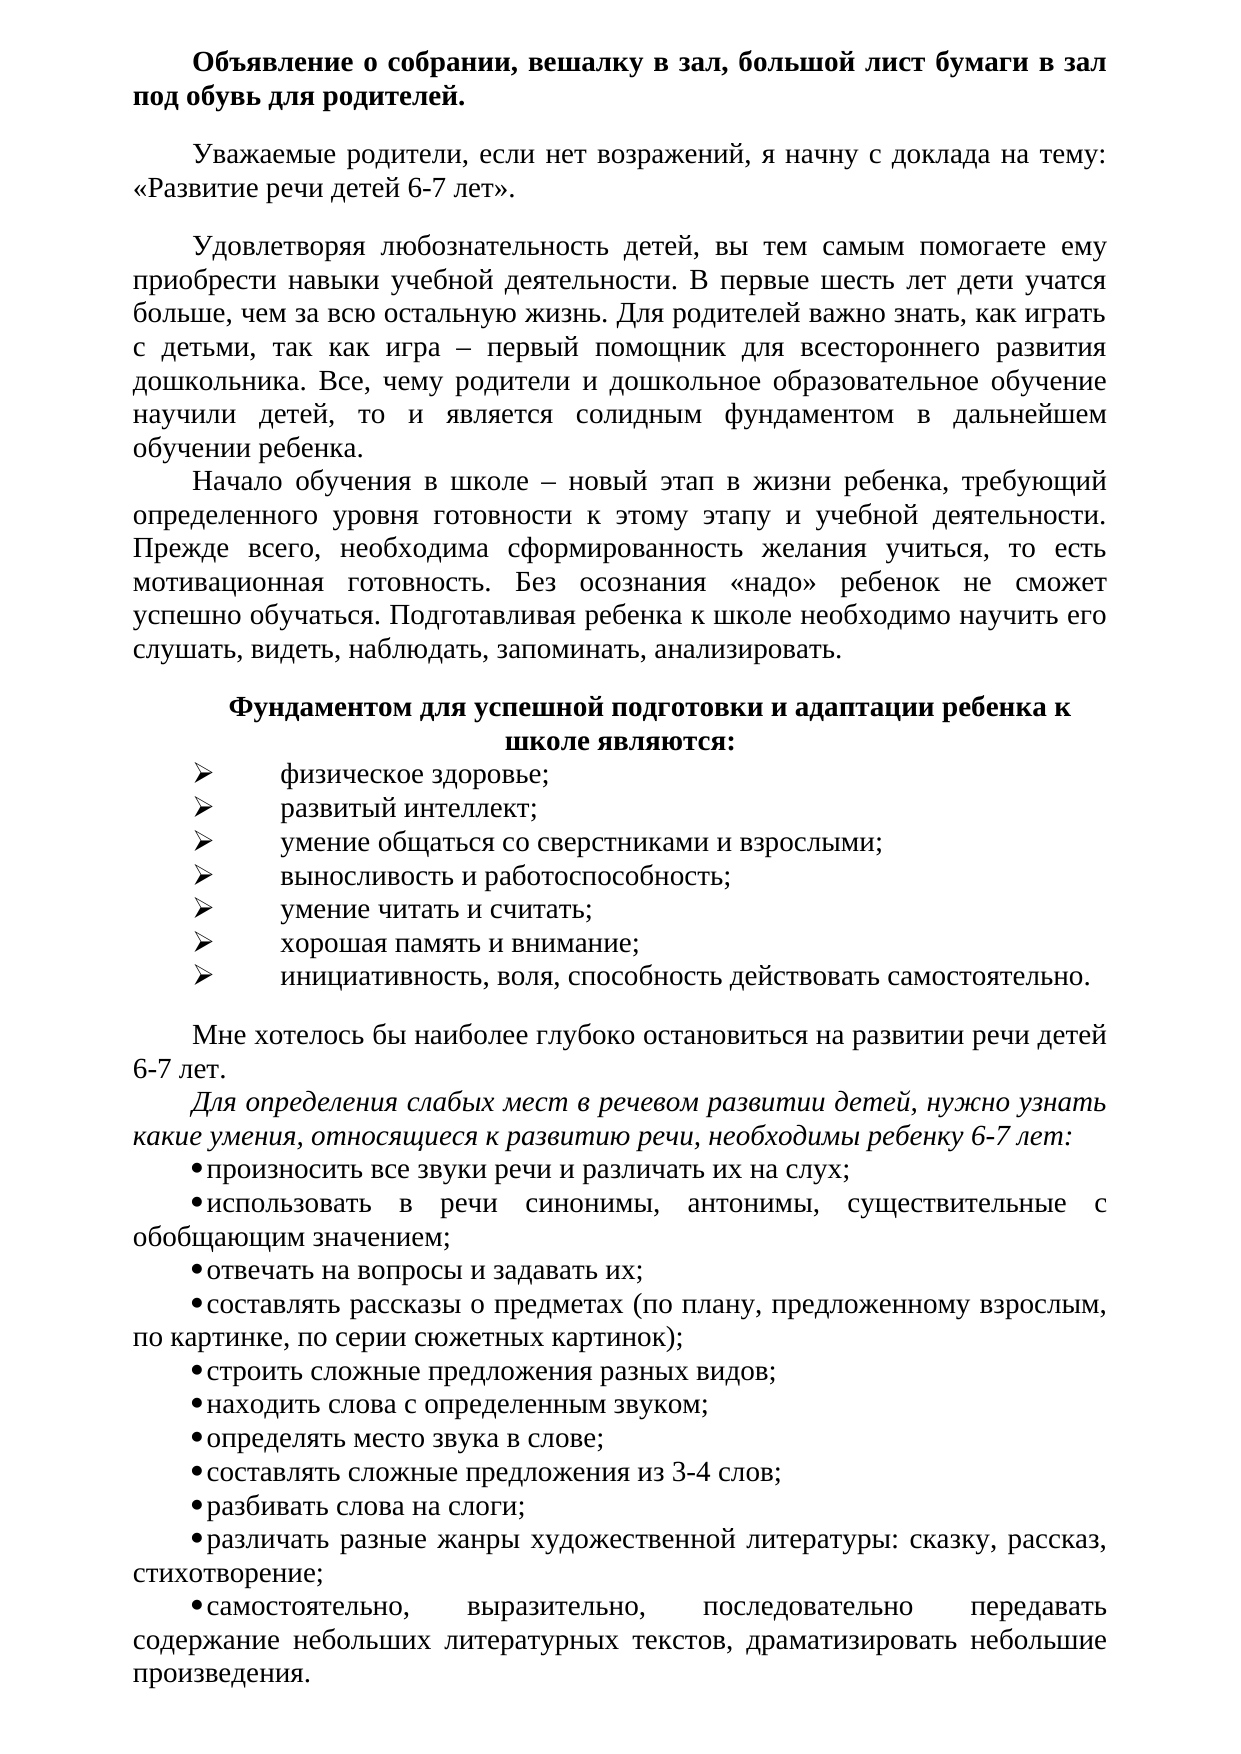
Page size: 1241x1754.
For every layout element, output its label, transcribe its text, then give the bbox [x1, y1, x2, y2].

list хорошая память и внимание; [133, 925, 1108, 958]
list строить сложные предложения разных видов; [133, 1353, 1108, 1387]
text Начало обучения в школе – новый этап в жизни ребенка, требующий определенного уровня готовности к этому этапу и учебной деятельности. Прежде всего, необходима сформированность желания учиться, то есть мотивационная готовность. Без осознания «надо» ребенок не сможет успешно обучаться. Подготавливая ребенка к школе необходимо научить его слушать, видеть, наблюдать, запоминать, анализировать. [133, 463, 1108, 664]
list Для определения слабых мест в речевом развитии детей, нужно узнать какие умения, относящиеся к развитию речи, необходимы ребенку 6-7 лет: [133, 1084, 1108, 1151]
text Уважаемые родители, если нет возражений, я начну с доклада на тему: «Развитие речи детей 6-7 лет». [133, 136, 1108, 203]
list умение общаться со сверстниками и взрослыми; [133, 824, 1108, 858]
list находить слова с определенным звуком; [133, 1387, 1108, 1420]
list инициативность, воля, способность действовать самостоятельно. [133, 958, 1108, 992]
list отвечать на вопросы и задавать их; [133, 1252, 1108, 1286]
text Удовлетворяя любознательность детей, вы тем самым помогаете ему приобрести навыки учебной деятельности. В первые шесть лет дети учатся больше, чем за всю остальную жизнь. Для родителей важно знать, как играть с детьми, так как игра – первый помощник для всестороннего развития дошкольника. Все, чему родители и дошкольное образовательное обучение научили детей, то и является солидным фундаментом в дальнейшем обучении ребенка. [133, 228, 1108, 463]
list физическое здоровье; [133, 757, 1108, 790]
list самостоятельно, выразительно, последовательно передавать содержание небольших литературных текстов, драматизировать небольшие произведения. [133, 1588, 1108, 1689]
list определять место звука в слове; [133, 1420, 1108, 1454]
list Мне хотелось бы наиболее глубоко остановиться на развитии речи детей 6-7 лет. [133, 1017, 1108, 1084]
list произносить все звуки речи и различать их на слух; [133, 1151, 1108, 1185]
text Объявление о собрании, вешалку в зал, большой лист бумаги в зал под обувь для родителей. [133, 44, 1108, 111]
list составлять рассказы о предметах (по плану, предложенному взрослым, по картинке, по серии сюжетных картинок); [133, 1286, 1108, 1353]
list использовать в речи синонимы, антонимы, существительные с обобщающим значением; [133, 1185, 1108, 1252]
list различать разные жанры художественной литературы: сказку, рассказ, стихотворение; [133, 1521, 1108, 1588]
list умение читать и считать; [133, 891, 1108, 925]
list составлять сложные предложения из 3-4 слов; [133, 1454, 1108, 1488]
text Фундаментом для успешной подготовки и адаптации ребенка к школе являются: [133, 689, 1108, 757]
list разбивать слова на слоги; [133, 1488, 1108, 1521]
list выносливость и работоспособность; [133, 858, 1108, 891]
list развитый интеллект; [133, 790, 1108, 824]
